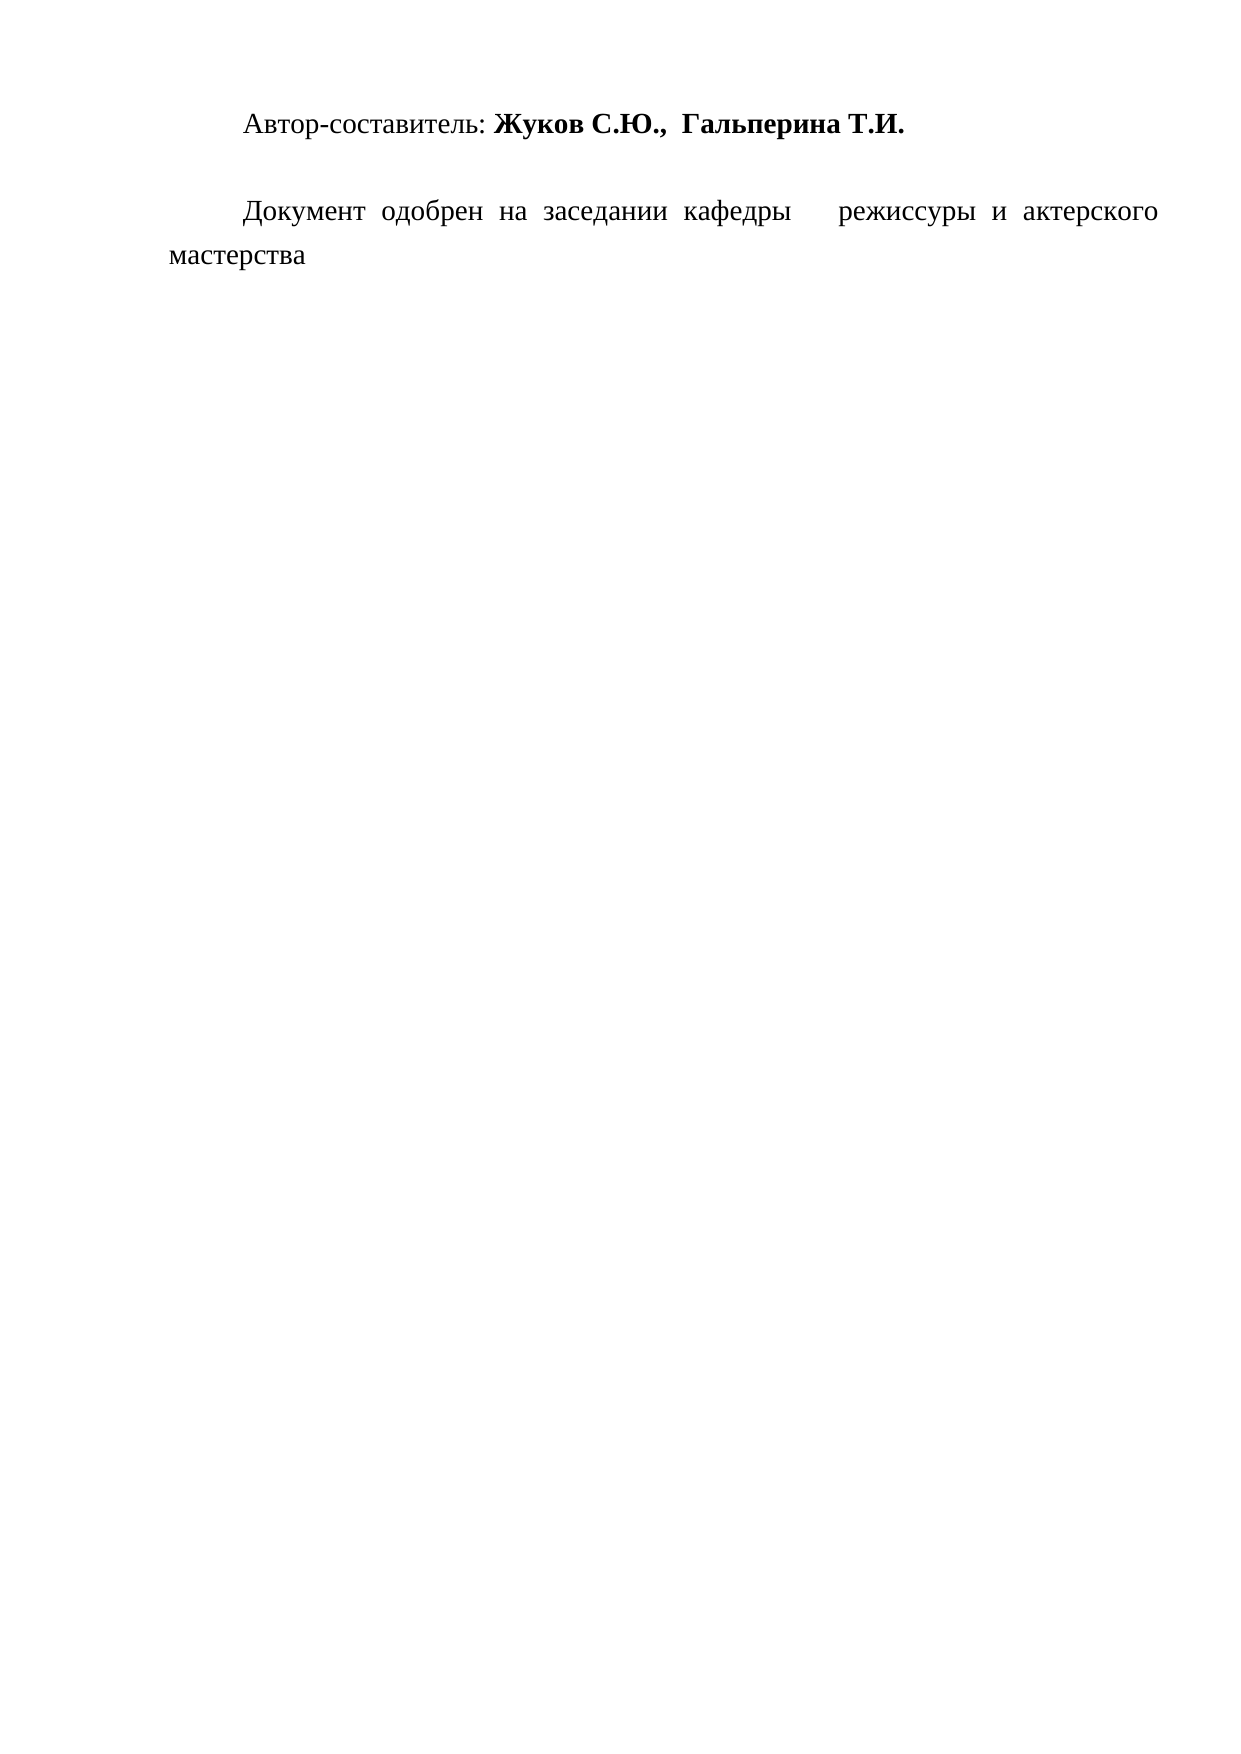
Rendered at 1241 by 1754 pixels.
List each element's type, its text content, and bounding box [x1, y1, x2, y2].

text Документ одобрен на заседании кафедры режиссуры и актерского мастерства [169, 193, 1159, 270]
text Автор-составитель: Жуков С.Ю., Гальперина Т.И. [169, 106, 1159, 140]
